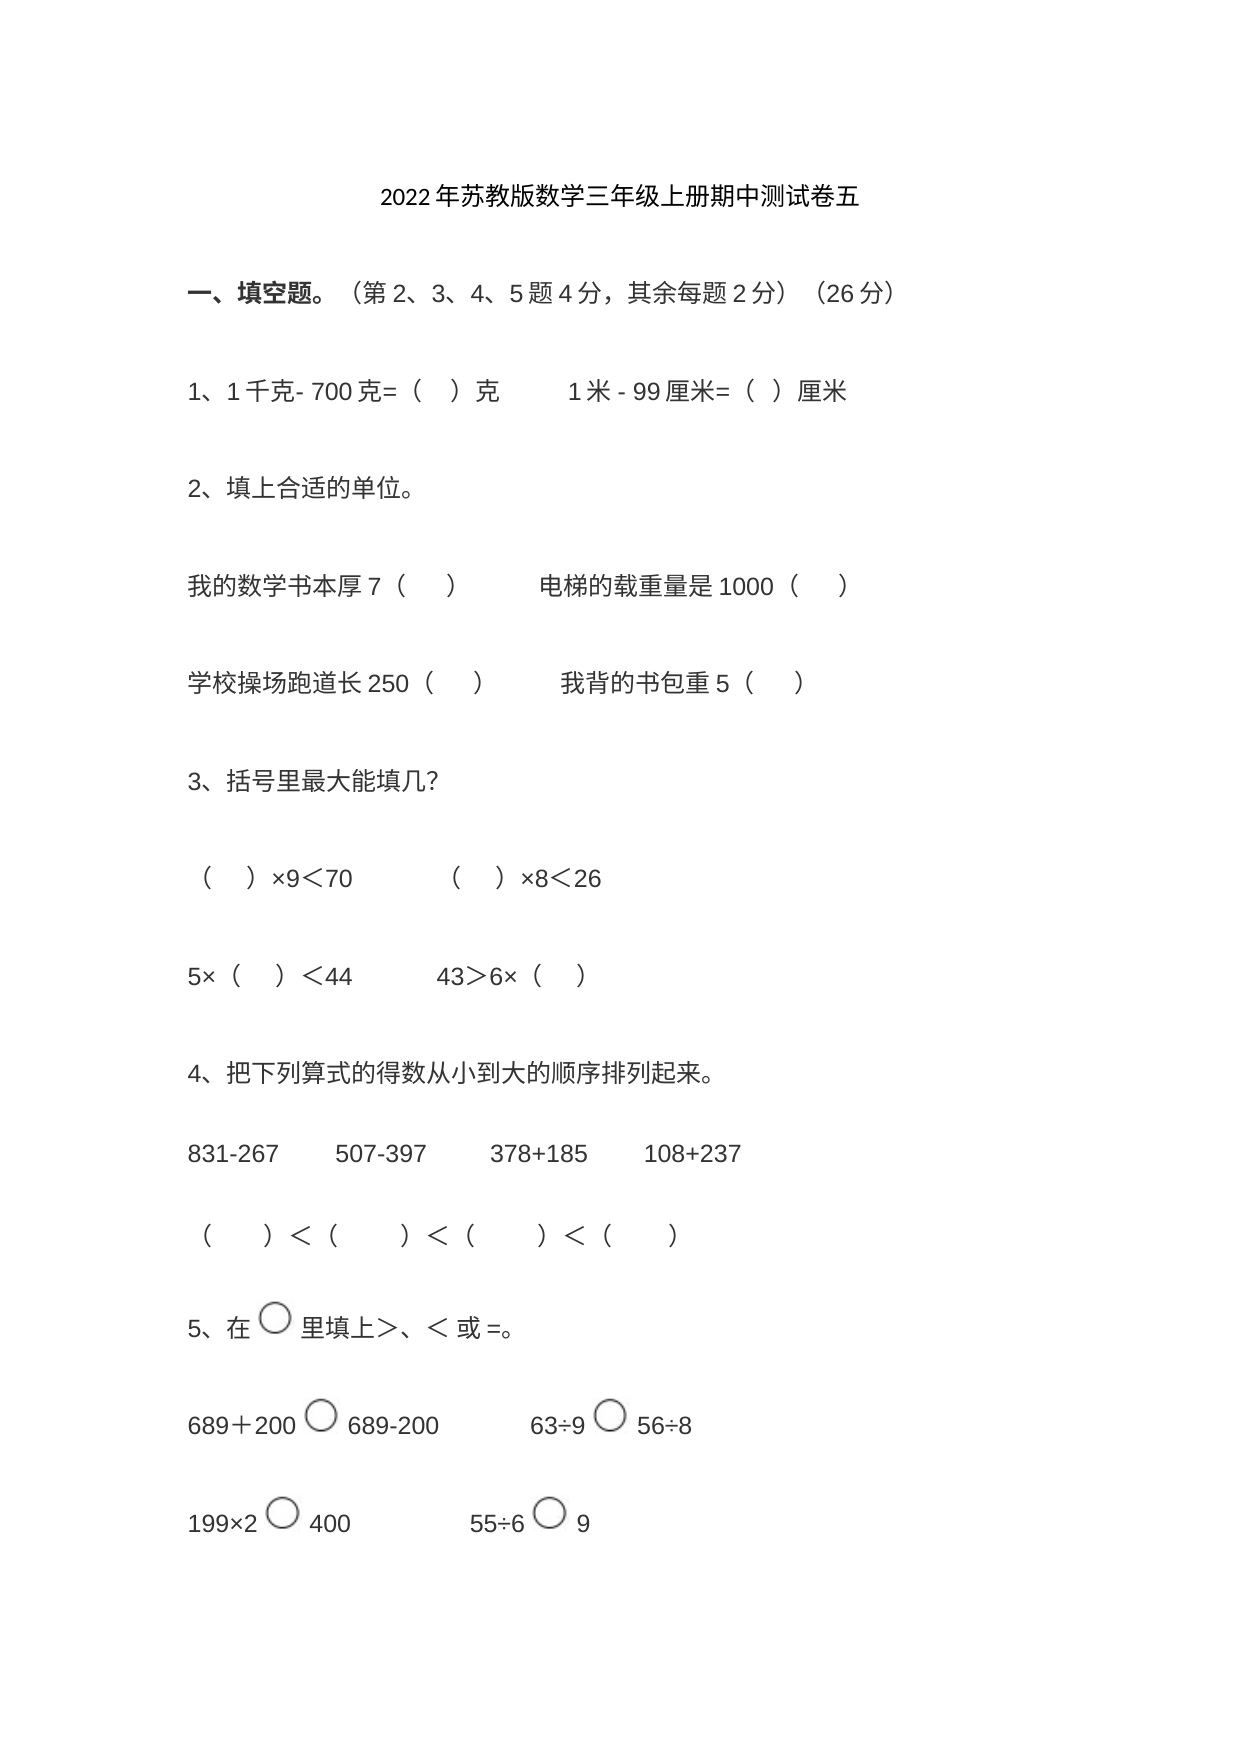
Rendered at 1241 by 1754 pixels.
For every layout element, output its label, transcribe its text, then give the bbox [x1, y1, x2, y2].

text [187, 259, 1053, 1559]
picture [264, 1494, 303, 1532]
picture [592, 1397, 630, 1435]
text 2022年苏教版数学三年级上册期中测试卷五 [187, 162, 1053, 227]
picture [532, 1494, 570, 1532]
picture [303, 1397, 341, 1435]
picture [257, 1299, 295, 1337]
